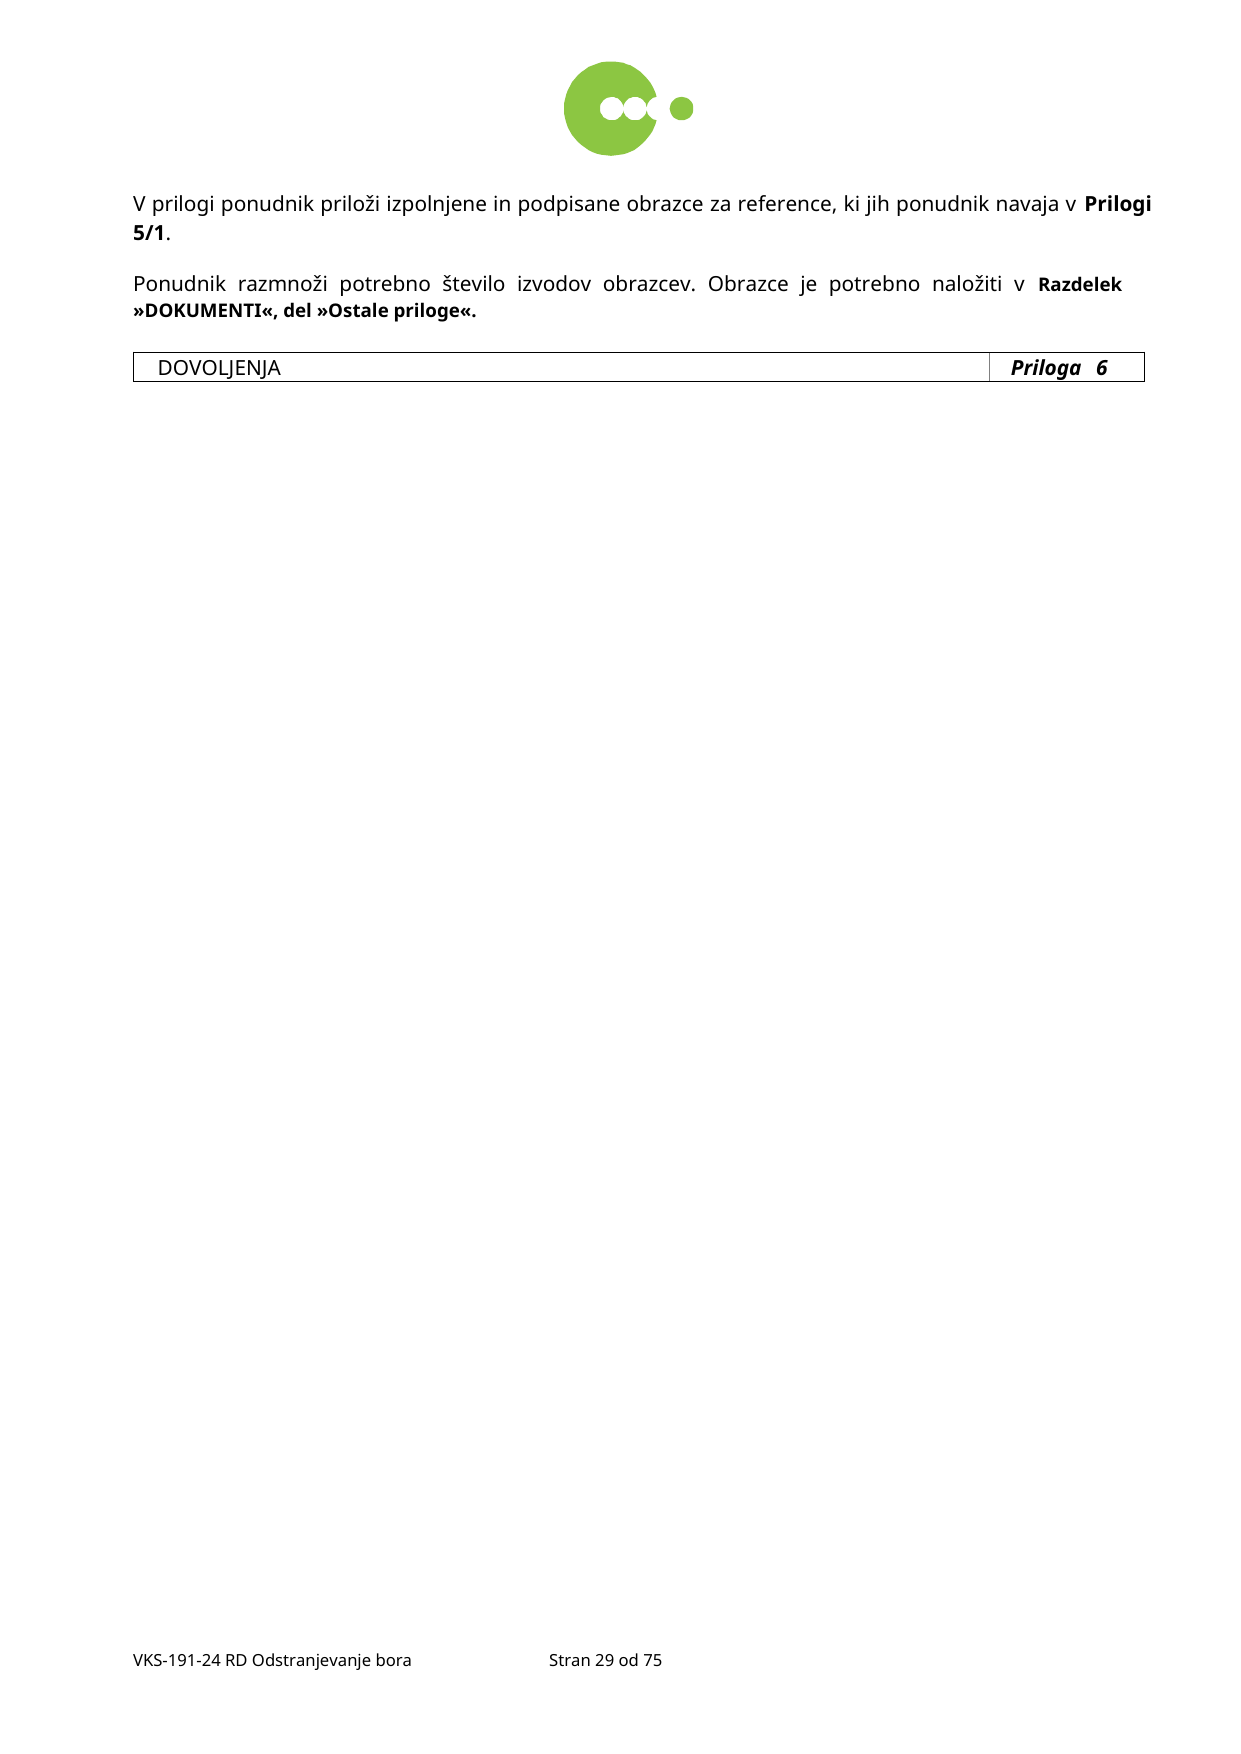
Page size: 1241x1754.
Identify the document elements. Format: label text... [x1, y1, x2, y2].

table_header DOVOLJENJA [150, 353, 989, 381]
text Ponudnik razmnoži potrebno število izvodov obrazcev. Obrazce je potrebno naložiti v Razdelek »DOKUMENTI«, del »Ostale priloge«. [133, 269, 1122, 323]
table_header 6 [1089, 353, 1144, 381]
table_header [134, 353, 150, 381]
text V prilogi ponudnik priloži izpolnjene in podpisane obrazce za reference, ki jih ponudnik navaja v Prilogi 5/1. [133, 189, 1152, 246]
table_header Priloga [990, 353, 1088, 381]
